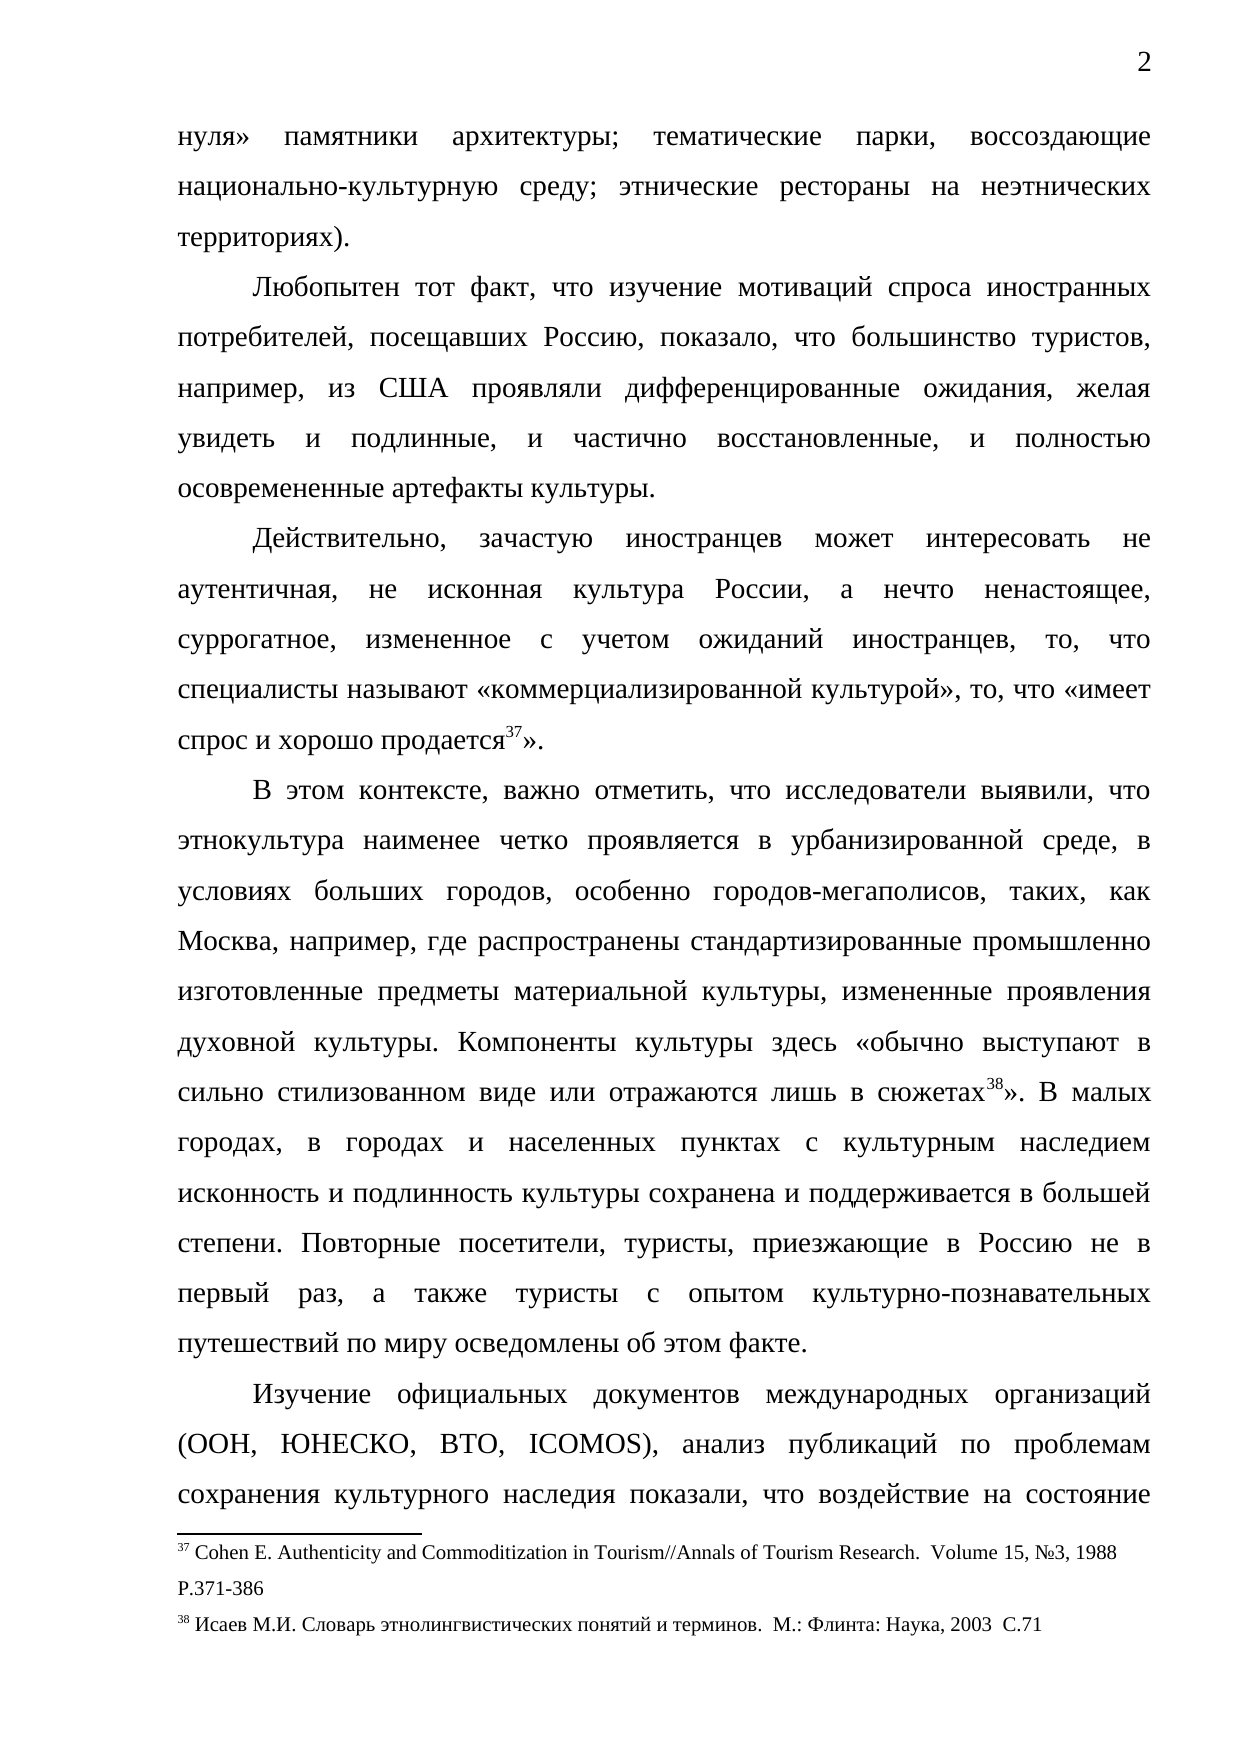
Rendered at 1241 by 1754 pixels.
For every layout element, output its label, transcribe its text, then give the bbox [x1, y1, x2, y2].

text Действительно, зачастую иностранцев может интересовать не аутентичная, не исконная культура России, а нечто ненастоящее, суррогатное, измененное с учетом ожиданий иностранцев, то, что специалисты называют «коммерциализированной культурой», то, что «имеет спрос и хорошо продается». [177, 521, 1152, 755]
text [177, 1376, 1152, 1510]
text Любопытен тот факт, что изучение мотиваций спроса иностранных потребителей, посещавших Россию, показало, что большинство туристов, например, из США проявляли дифференцированные ожидания, желая увидеть и подлинные, и частично восстановленные, и полностью осовремененные артефакты культуры. [177, 269, 1152, 504]
text В этом контексте, важно отметить, что исследователи выявили, что этнокультура наименее четко проявляется в урбанизированной среде, в условиях больших городов, особенно городов-мегаполисов, таких, как Москва, например, где распространены стандартизированные промышленно изготовленные предметы материальной культуры, измененные проявления духовной культуры. Компоненты культуры здесь «обычно выступают в сильно стилизованном виде или отражаются лишь в сюжетах». В малых городах, в городах и населенных пунктах с культурным наследием исконность и подлинность культуры сохранена и поддерживается в большей степени. Повторные посетители, туристы, приезжающие в Россию не в первый раз, а также туристы с опытом культурно-познавательных путешествий по миру осведомлены об этом факте. [177, 772, 1152, 1359]
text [177, 118, 1152, 252]
